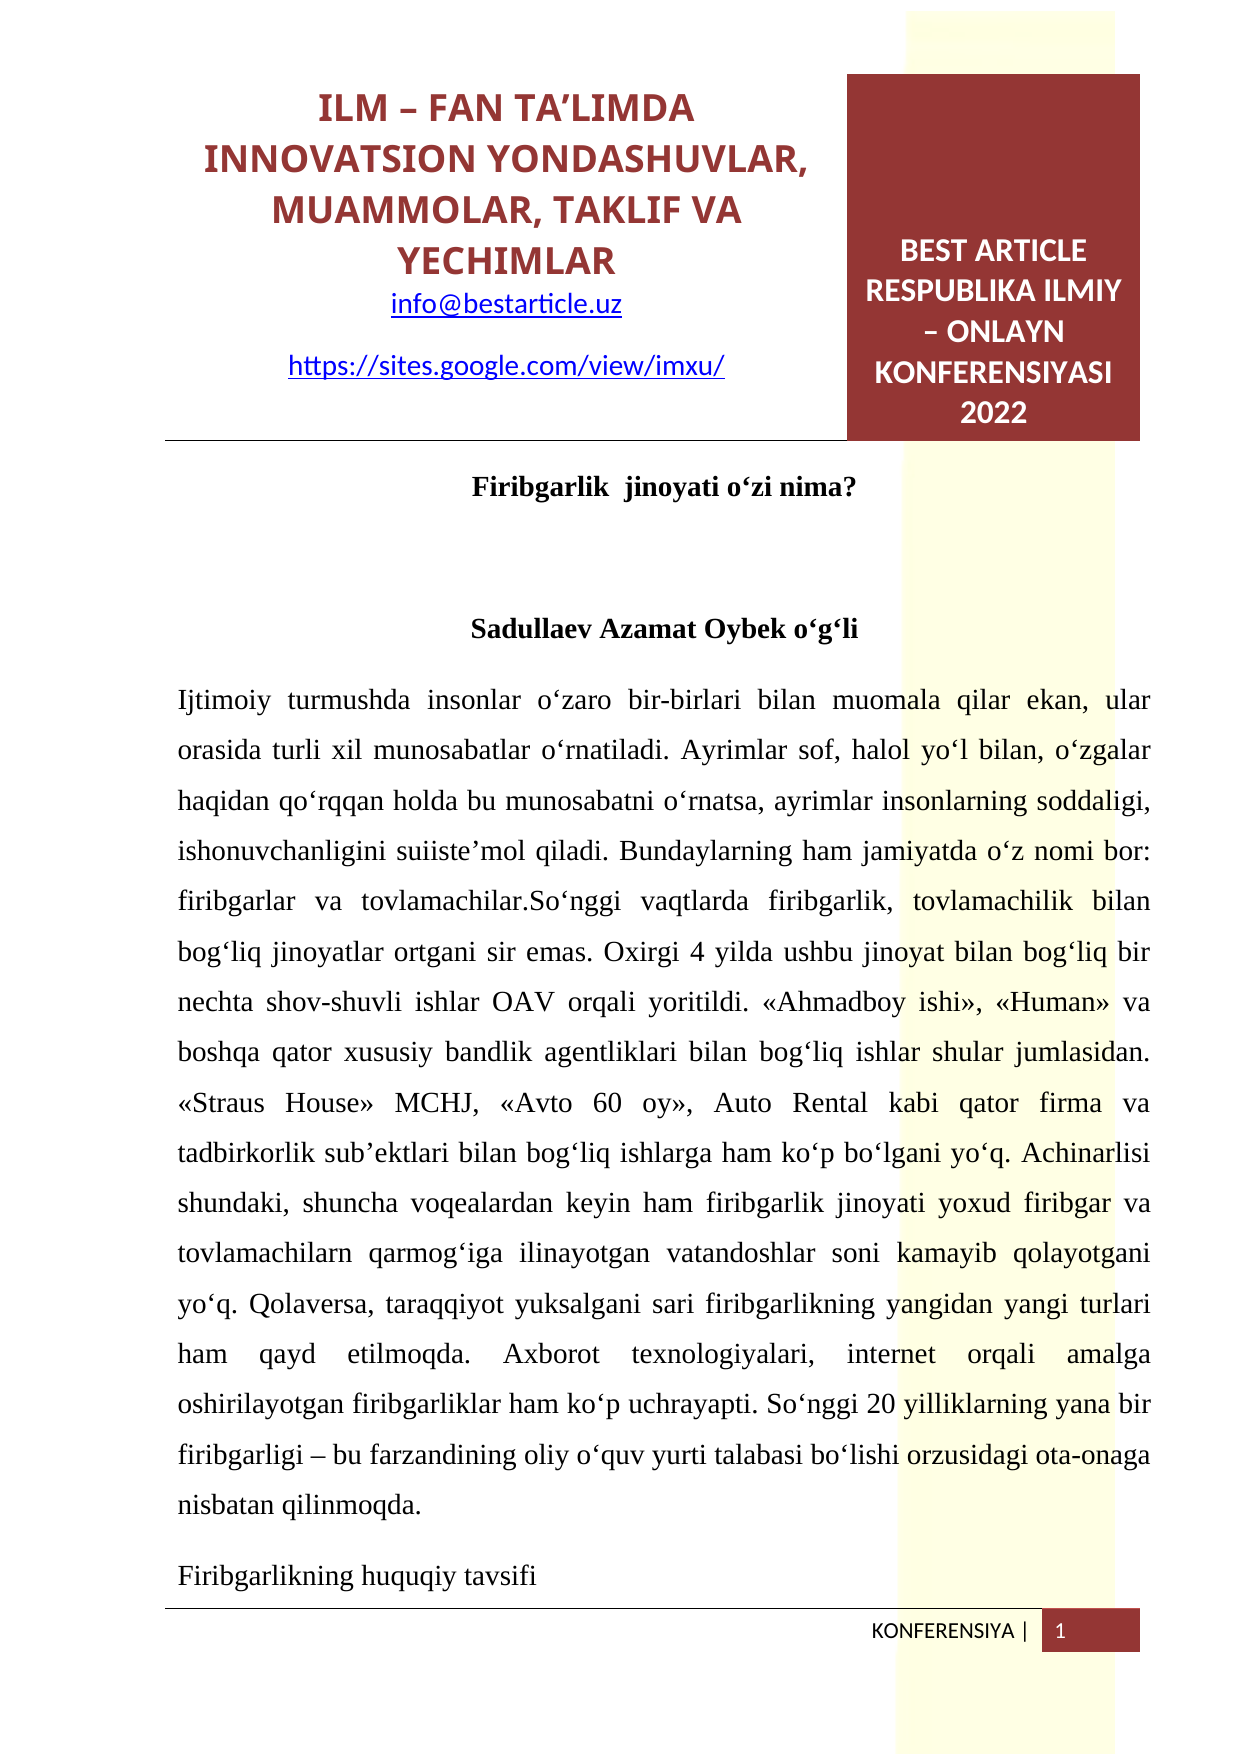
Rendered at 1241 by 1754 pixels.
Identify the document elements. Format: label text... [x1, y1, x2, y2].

text Ijtimoiy turmushda insonlar o‘zaro bir-birlari bilan muomala qilar ekan, ular orasida turli xil munosabatlar o‘rnatiladi. Ayrimlar sof, halol yo‘l bilan, o‘zgalar haqidan qo‘rqqan holda bu munosabatni o‘rnatsa, ayrimlar insonlarning soddaligi, ishonuvchanligini suiiste’mol qiladi. Bundaylarning ham jamiyatda o‘z nomi bor: firibgarlar va tovlamachilar.So‘nggi vaqtlarda firibgarlik, tovlamachilik bilan bog‘liq jinoyatlar ortgani sir emas. Oxirgi 4 yilda ushbu jinoyat bilan bog‘liq bir nechta shov-shuvli ishlar OAV orqali yoritildi. «Ahmadboy ishi», «Human» va boshqa qator xususiy bandlik agentliklari bilan bog‘liq ishlar shular jumlasidan. «Straus House» MCHJ, «Avto 60 oy», Auto Rental kabi qator firma va tadbirkorlik sub’ektlari bilan bog‘liq ishlarga ham ko‘p bo‘lgani yo‘q. Achinarlisi shundaki, shuncha voqealardan keyin ham firibgarlik jinoyati yoxud firibgar va tovlamachilarn qarmog‘iga ilinayotgan vatandoshlar soni kamayib qolayotgani yo‘q. Qolaversa, taraqqiyot yuksalgani sari firibgarlikning yangidan yangi turlari ham qayd etilmoqda. Axborot texnologiyalari, internet orqali amalga oshirilayotgan firibgarliklar ham ko‘p uchrayapti. So‘nggi 20 yilliklarning yana bir firibgarligi – bu farzandining oliy o‘quv yurti talabasi bo‘lishi orzusidagi ota-onaga nisbatan qilinmoqda. [177, 682, 1152, 1521]
text Sadullaev Azamat Oybek o‘g‘li [177, 611, 1152, 644]
text Firibgarlik jinoyati o‘zi nima? [177, 469, 1152, 502]
text Firibgarlikning huquqiy tavsifi [177, 1558, 1152, 1592]
